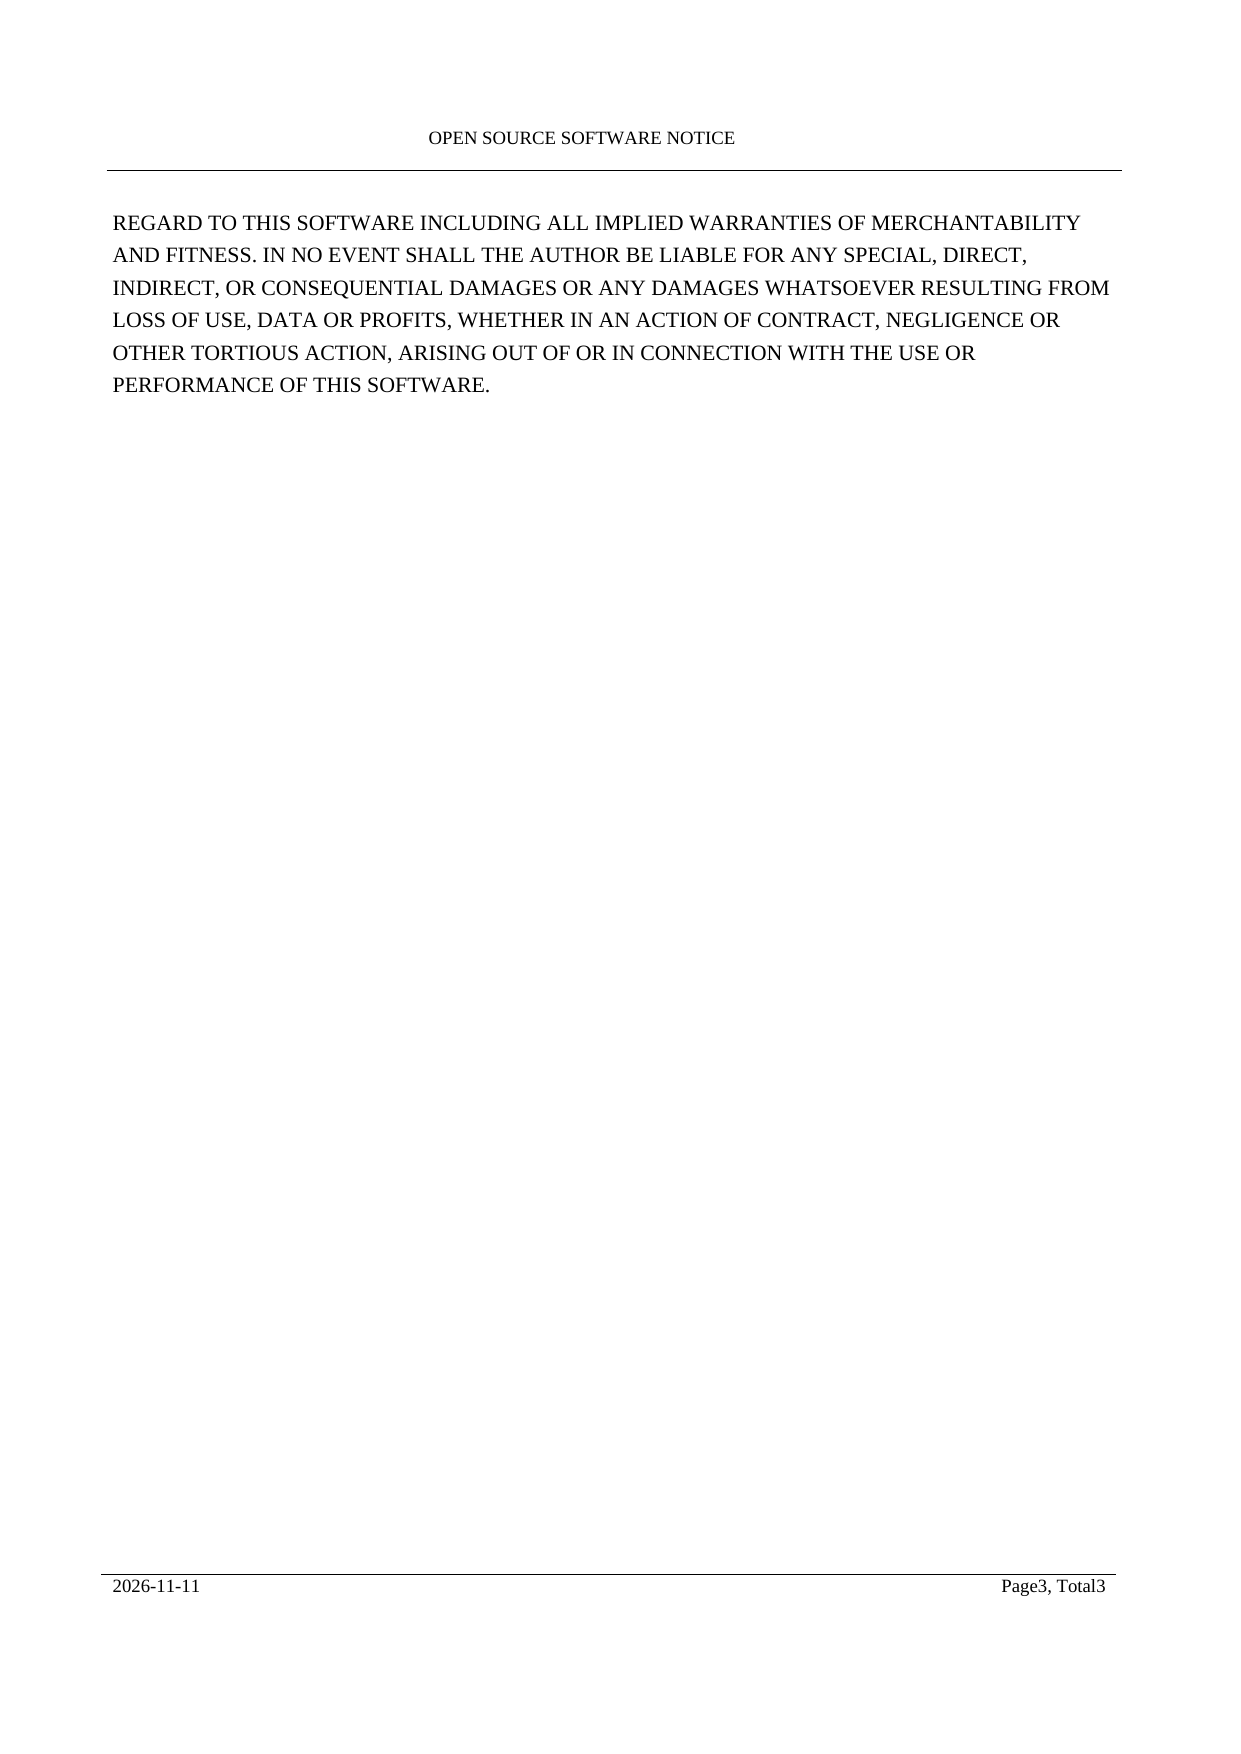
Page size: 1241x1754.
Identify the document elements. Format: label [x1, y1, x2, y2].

text [112, 206, 1128, 434]
